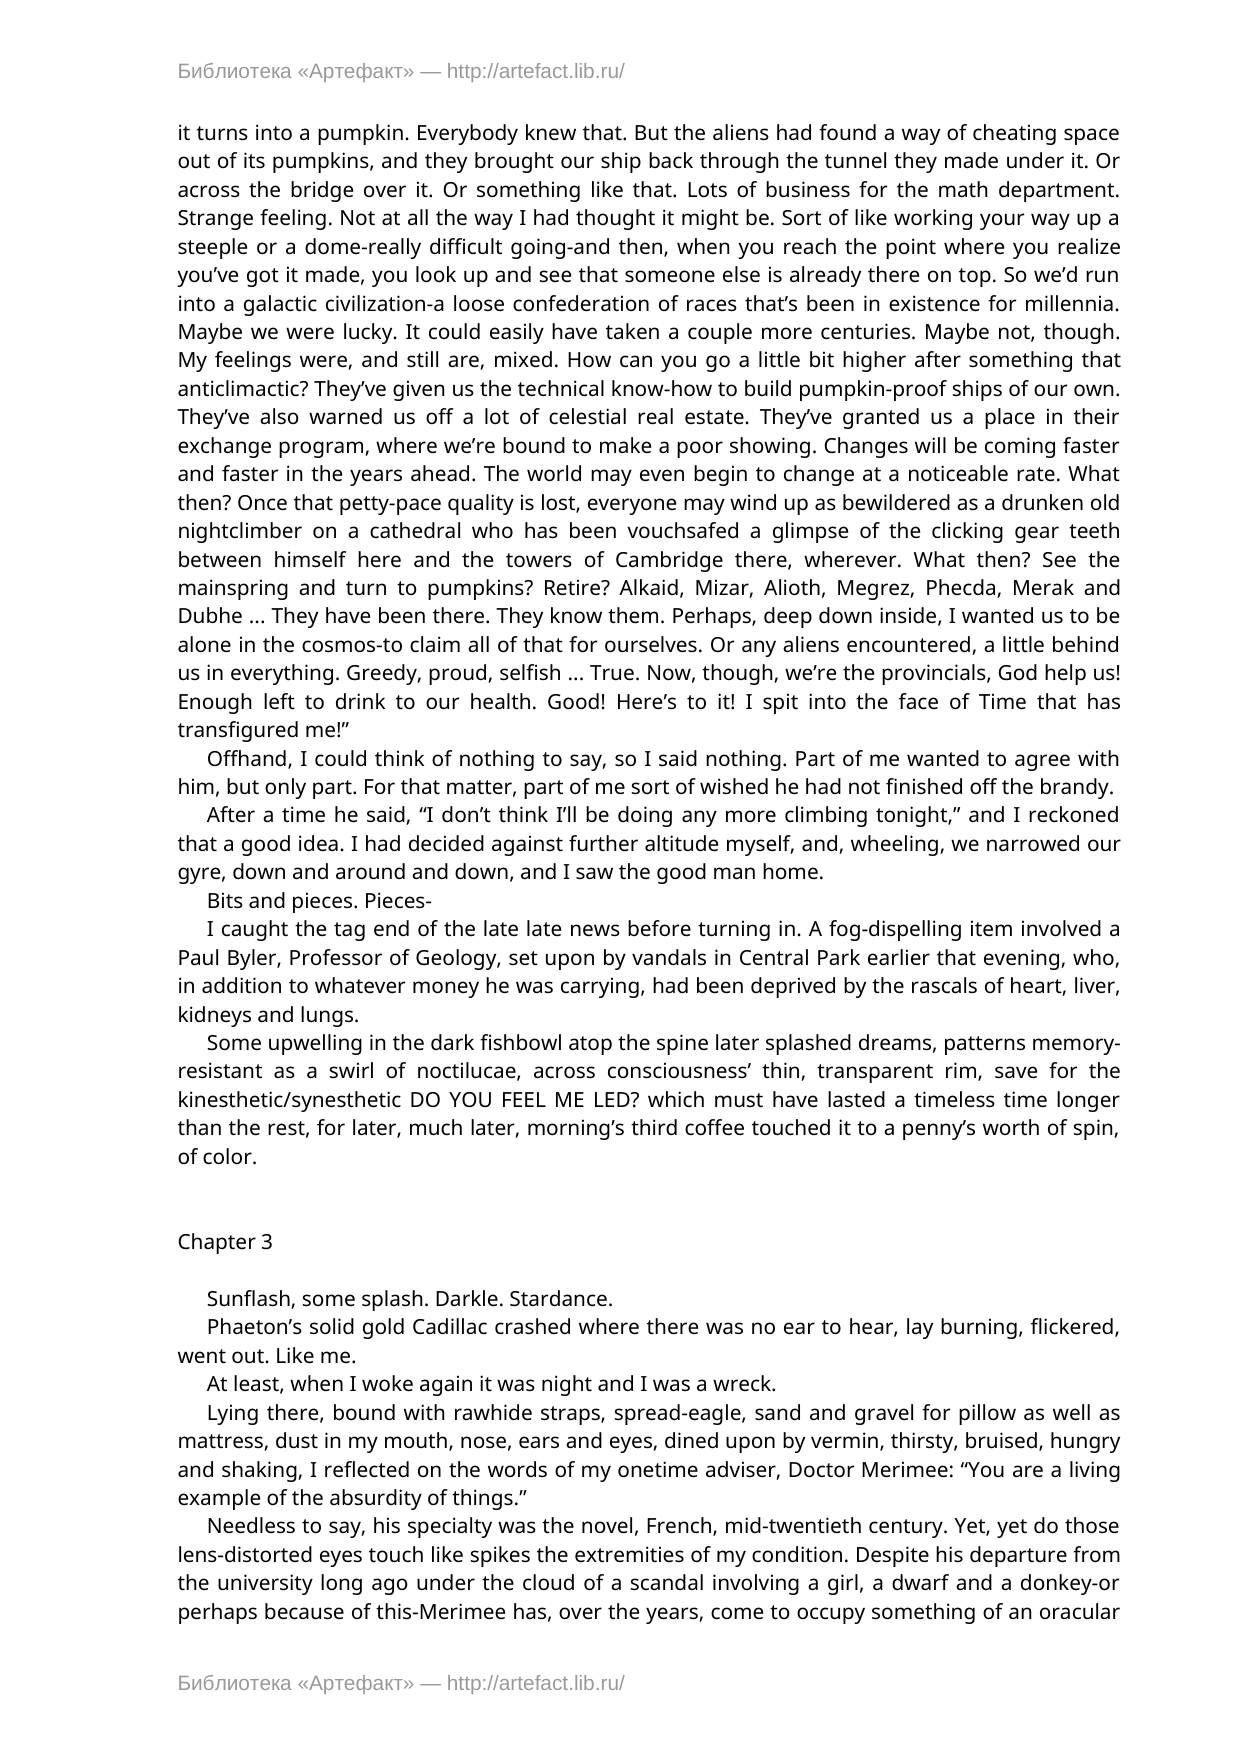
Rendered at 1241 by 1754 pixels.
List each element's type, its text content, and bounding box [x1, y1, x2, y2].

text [177, 118, 1122, 744]
text Some upwelling in the dark fishbowl atop the spine later splashed dreams, patterns memory-resistant as a swirl of noctilucae, across consciousness’ thin, transparent rim, save for the kinesthetic/synesthetic DO YOU FEEL ME LED? which must have lasted a timeless time longer than the rest, for later, much later, morning’s third coffee touched it to a penny’s worth of spin, of color. [177, 1028, 1122, 1170]
text Lying there, bound with rawhide straps, spread-eagle, sand and gravel for pillow as well as mattress, dust in my mouth, nose, ears and eyes, dined upon by vermin, thirsty, bruised, hungry and shaking, I reflected on the words of my onetime adviser, Doctor Merimee: “You are a living example of the absurdity of things.” [177, 1398, 1122, 1512]
text Bits and pieces. Pieces- [177, 886, 1122, 914]
text Phaeton’s solid gold Cadillac crashed where there was no ear to hear, lay burning, flickered, went out. Like me. [177, 1312, 1122, 1369]
subtitle Chapter 3 [177, 1227, 1122, 1256]
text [177, 1512, 1122, 1625]
text Sunflash, some splash. Darkle. Stardance. [177, 1284, 1122, 1312]
text I caught the tag end of the late late news before turning in. A fog-dispelling item involved a Paul Byler, Professor of Geology, set upon by vandals in Central Park earlier that evening, who, in addition to whatever money he was carrying, had been deprived by the rascals of heart, liver, kidneys and lungs. [177, 914, 1122, 1028]
text Offhand, I could think of nothing to say, so I said nothing. Part of me wanted to agree with him, but only part. For that matter, part of me sort of wished he had not finished off the brandy. [177, 744, 1122, 801]
text At least, when I woke again it was night and I was a wreck. [177, 1369, 1122, 1398]
text After a time he said, “I don’t think I’ll be doing any more climbing tonight,” and I reckoned that a good idea. I had decided against further altitude myself, and, wheeling, we narrowed our gyre, down and around and down, and I saw the good man home. [177, 801, 1122, 886]
